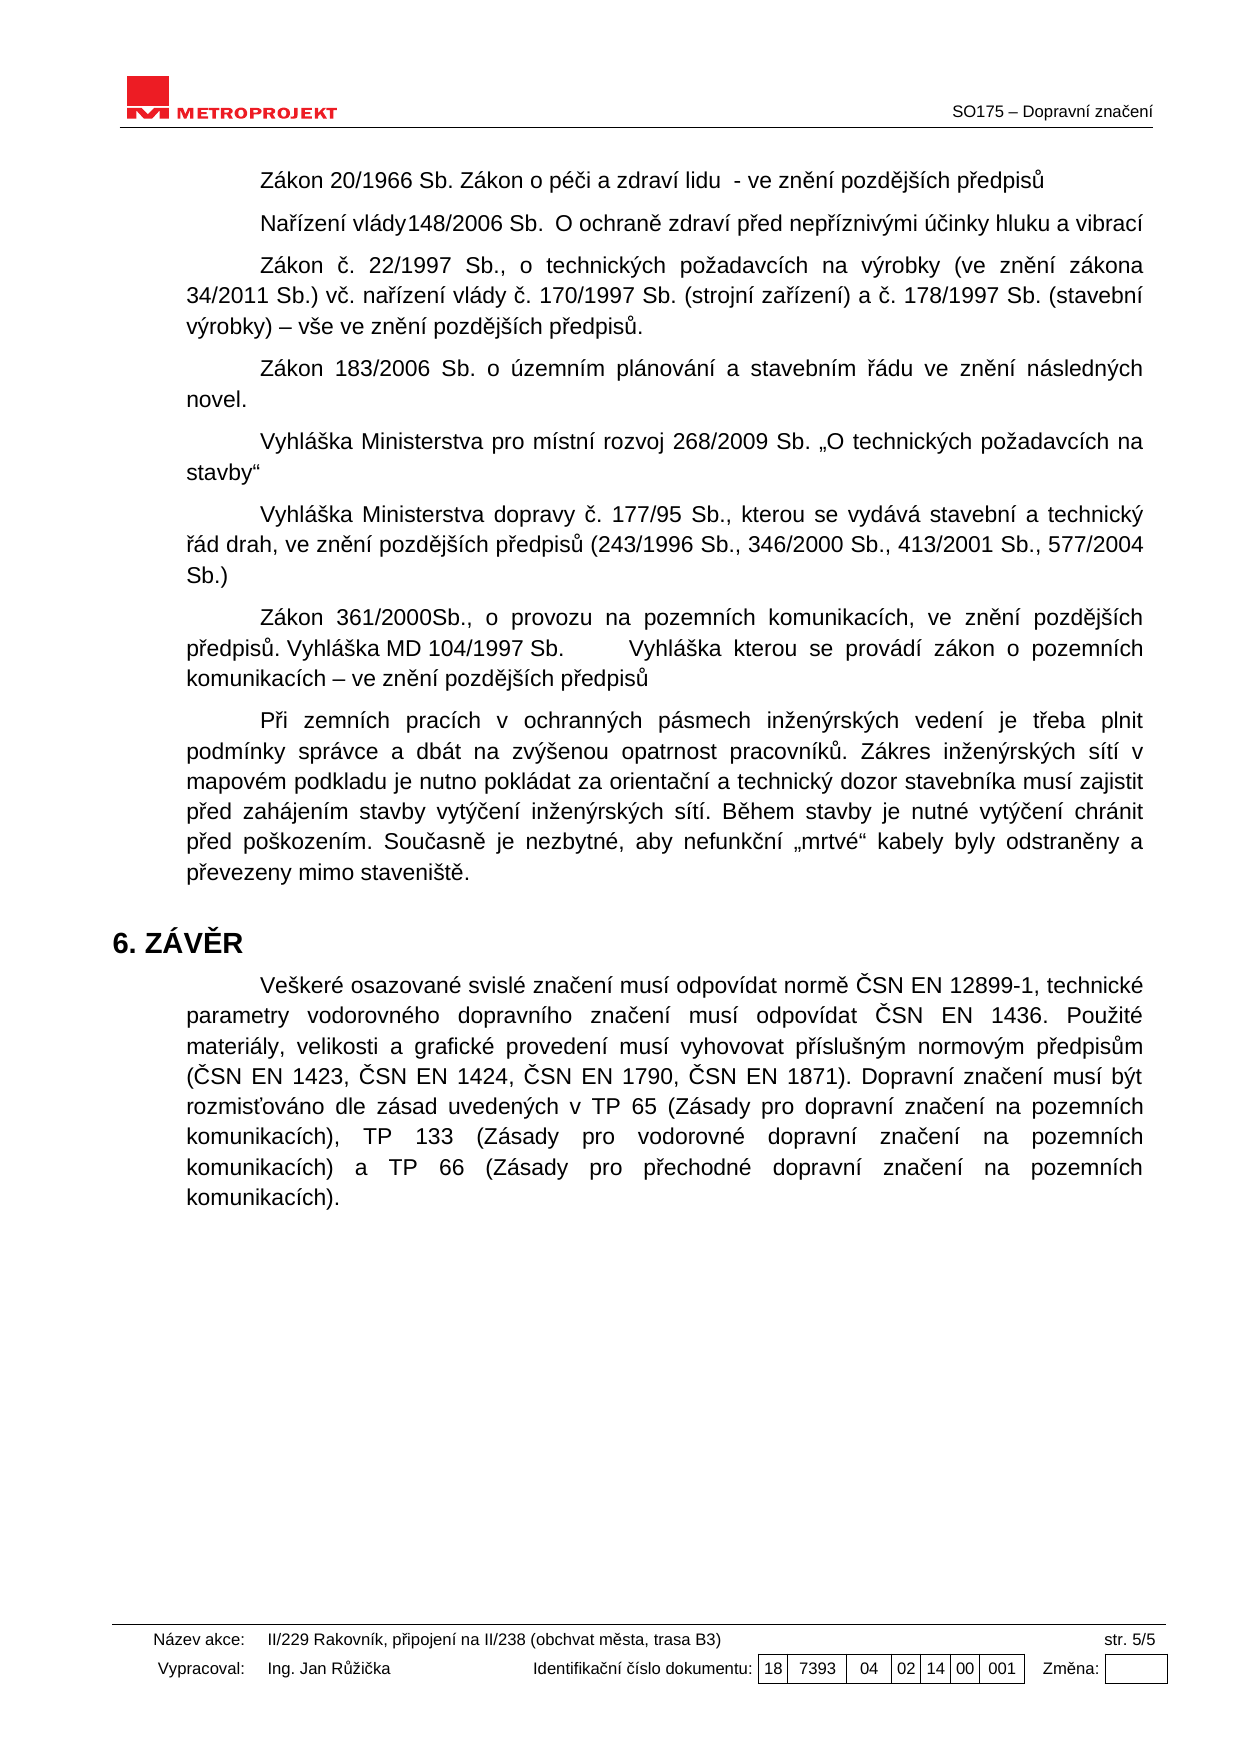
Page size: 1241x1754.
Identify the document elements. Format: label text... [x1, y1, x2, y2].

text Zákon 361/2000Sb., o provozu na pozemních komunikacích, ve znění pozdějších předpisů. Vyhláška MD 104/1997 Sb. Vyhláška kterou se provádí zákon o pozemních komunikacích – ve znění pozdějších předpisů [186, 604, 1144, 691]
text Nařízení vlády 148/2006 Sb. O ochraně zdraví před nepříznivými účinky hluku a vibrací [186, 209, 1144, 236]
subtitle Závěr [112, 926, 1144, 960]
text Veškeré osazované svislé značení musí odpovídat normě ČSN EN 12899-1, technické parametry vodorovného dopravního značení musí odpovídat ČSN EN 1436. Použité materiály, velikosti a grafické provedení musí vyhovovat příslušným normovým předpisům (ČSN EN 1423, ČSN EN 1424, ČSN EN 1790, ČSN EN 1871). Dopravní značení musí být rozmisťováno dle zásad uvedených v TP 65 (Zásady pro dopravní značení na pozemních komunikacích), TP 133 (Zásady pro vodorovné dopravní značení na pozemních komunikacích) a TP 66 (Zásady pro přechodné dopravní značení na pozemních komunikacích). [186, 972, 1144, 1210]
text Vyhláška Ministerstva pro místní rozvoj 268/2009 Sb. „O technických požadavcích na stavby“ [186, 428, 1144, 485]
text Vyhláška Ministerstva dopravy č. 177/95 Sb., kterou se vydává stavební a technický řád drah, ve znění pozdějších předpisů (243/1996 Sb., 346/2000 Sb., 413/2001 Sb., 577/2004 Sb.) [186, 501, 1144, 588]
text Při zemních pracích v ochranných pásmech inženýrských vedení je třeba plnit podmínky správce a dbát na zvýšenou opatrnost pracovníků. Zákres inženýrských sítí v mapovém podkladu je nutno pokládat za orientační a technický dozor stavebníka musí zajistit před zahájením stavby vytýčení inženýrských sítí. Během stavby je nutné vytýčení chránit před poškozením. Současně je nezbytné, aby nefunkční „mrtvé“ kabely byly odstraněny a převezeny mimo staveniště. [186, 707, 1144, 885]
text Zákon 20/1966 Sb. Zákon o péči a zdraví lidu - ve znění pozdějších předpisů [186, 167, 1144, 193]
text Zákon č. 22/1997 Sb., o technických požadavcích na výrobky (ve znění zákona 34/2011 Sb.) vč. nařízení vlády č. 170/1997 Sb. (strojní zařízení) a č. 178/1997 Sb. (stavební výrobky) – vše ve znění pozdějších předpisů. [186, 252, 1144, 339]
text Zákon 183/2006 Sb. o územním plánování a stavebním řádu ve znění následných novel. [186, 355, 1144, 412]
